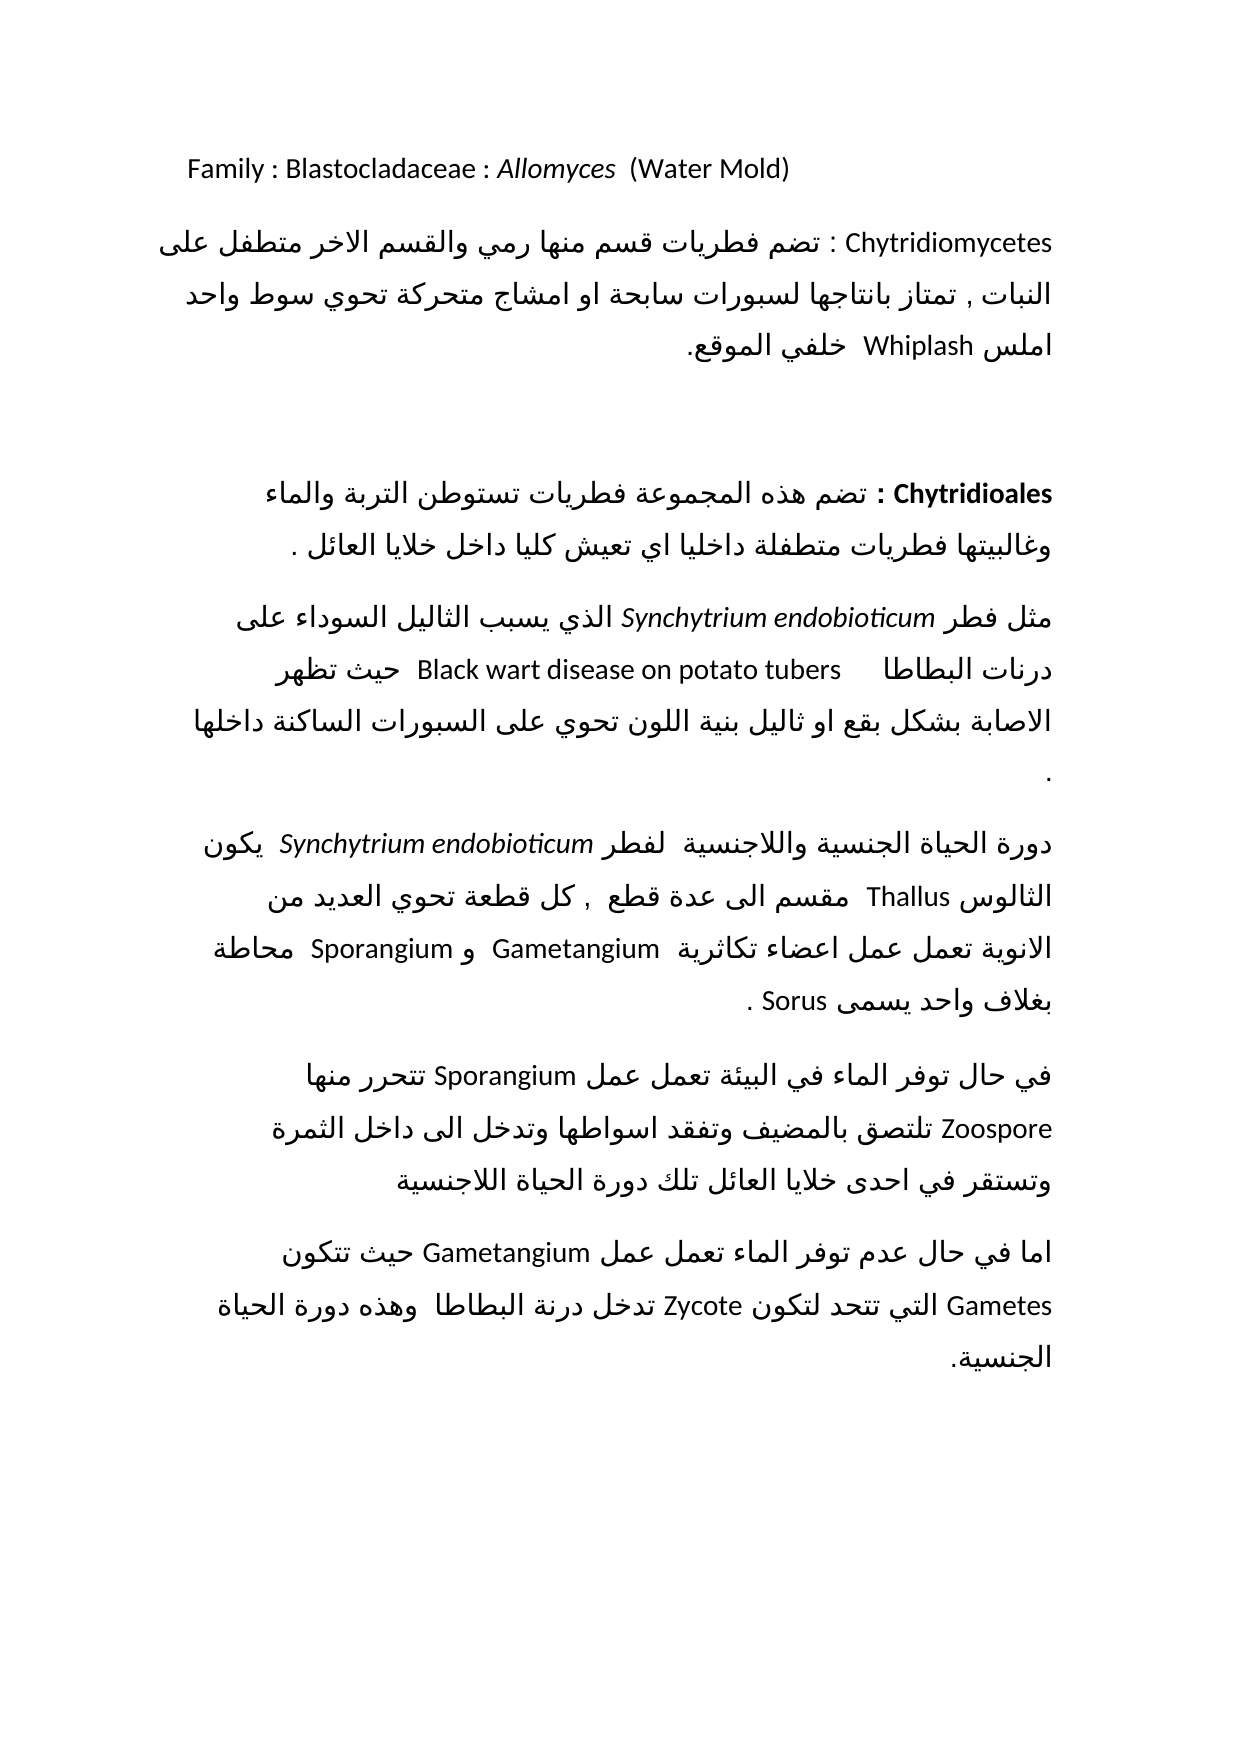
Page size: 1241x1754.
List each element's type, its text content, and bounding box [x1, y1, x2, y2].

text Chytridioales : تضم هذه المجموعة فطريات تستوطن التربة والماء وغالبيتها فطريات متطفلة داخليا اي تعيش كليا داخل خلايا العائل . [187, 476, 1053, 561]
text مثل فطر Synchytrium endobioticum الذي يسبب الثاليل السوداء على درنات البطاطا Black wart disease on potato tubers حيث تظهر الاصابة بشكل بقع او ثاليل بنية اللون تحوي على السبورات الساكنة داخلها . [187, 599, 1053, 788]
text في حال توفر الماء في البيئة تعمل عمل Sporangium تتحرر منها Zoospore تلتصق بالمضيف وتفقد اسواطها وتدخل الى داخل الثمرة وتستقر في احدى خلايا العائل تلك دورة الحياة اللاجنسية [187, 1057, 1053, 1196]
text اما في حال عدم توفر الماء تعمل عمل Gametangium حيث تتكون Gametes التي تتحد لتكون Zycote تدخل درنة البطاطا وهذه دورة الحياة الجنسية. [187, 1234, 1053, 1373]
text Chytridiomycetes : تضم فطريات قسم منها رمي والقسم الاخر متطفل على النبات , تمتاز بانتاجها لسبورات سابحة او امشاج متحركة تحوي سوط واحد املس Whiplash خلفي الموقع. [158, 224, 1053, 363]
text دورة الحياة الجنسية واللاجنسية لفطر Synchytrium endobioticum يكون الثالوس Thallus مقسم الى عدة قطع , كل قطعة تحوي العديد من الانوية تعمل عمل اعضاء تكاثرية Gametangium و Sporangium محاطة بغلاف واحد يسمى Sorus . [187, 825, 1053, 1018]
text Family : Blastocladaceae : Allomyces (Water Mold) [187, 150, 1053, 186]
